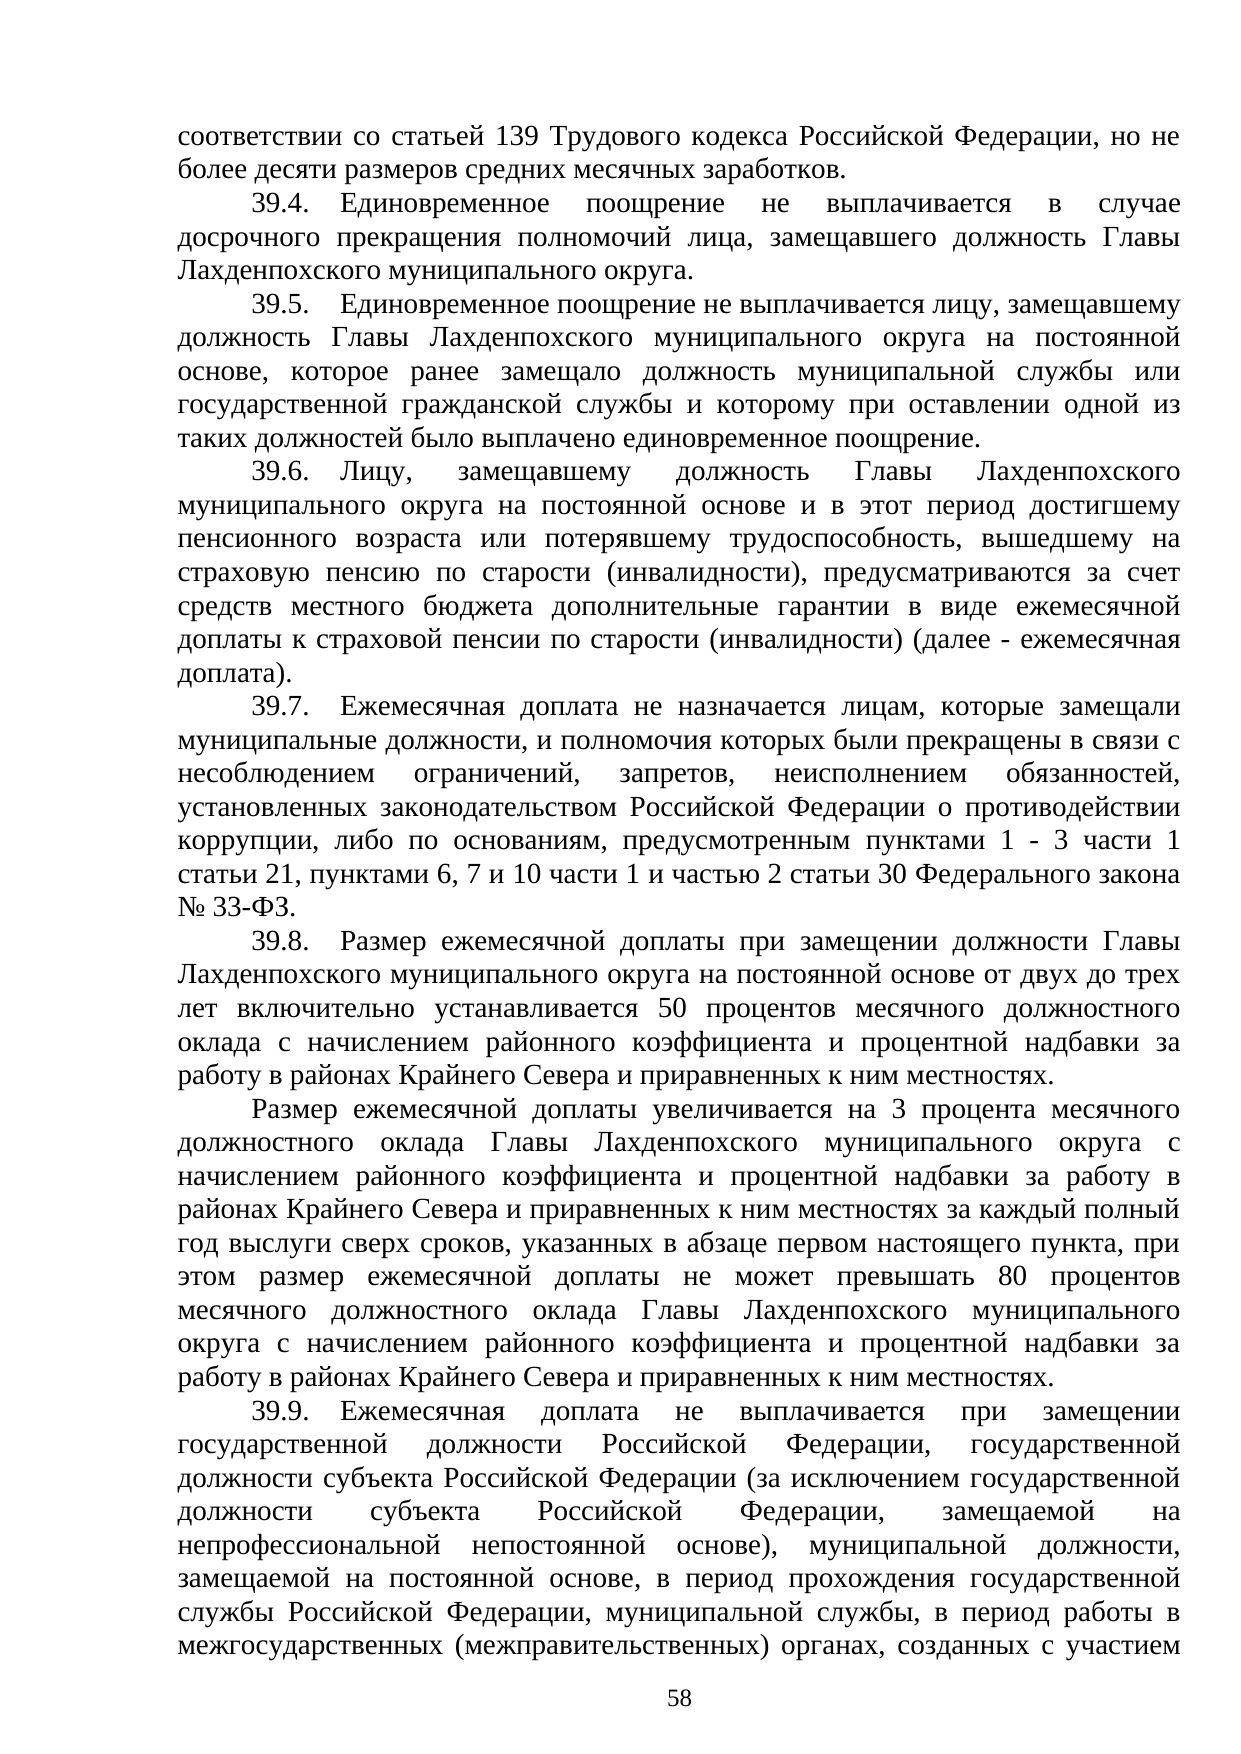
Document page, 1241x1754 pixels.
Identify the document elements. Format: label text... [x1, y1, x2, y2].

text Размер ежемесячной доплаты увеличивается на 3 процента месячного должностного оклада Главы Лахденпохского муниципального округа с начислением районного коэффициента и процентной надбавки за работу в районах Крайнего Севера и приравненных к ним местностях за каждый полный год выслуги сверх сроков, указанных в абзаце первом настоящего пункта, при этом размер ежемесячной доплаты не может превышать 80 процентов месячного должностного оклада Главы Лахденпохского муниципального округа с начислением районного коэффициента и процентной надбавки за работу в районах Крайнего Севера и приравненных к ним местностях. [177, 1091, 1181, 1393]
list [177, 1393, 1181, 1661]
list Размер ежемесячной доплаты при замещении должности Главы Лахденпохского муниципального округа на постоянной основе от двух до трех лет включительно устанавливается 50 процентов месячного должностного оклада с начислением районного коэффициента и процентной надбавки за работу в районах Крайнего Севера и приравненных к ним местностях. [177, 923, 1181, 1091]
list Единовременное поощрение не выплачивается в случае досрочного прекращения полномочий лица, замещавшего должность Главы Лахденпохского муниципального округа. [177, 185, 1181, 286]
list Лицу, замещавшему должность Главы Лахденпохского муниципального округа на постоянной основе и в этот период достигшему пенсионного возраста или потерявшему трудоспособность, вышедшему на страховую пенсию по старости (инвалидности), предусматриваются за счет средств местного бюджета дополнительные гарантии в виде ежемесячной доплаты к страховой пенсии по старости (инвалидности) (далее - ежемесячная доплата). [177, 453, 1181, 688]
list Ежемесячная доплата не назначается лицам, которые замещали муниципальные должности, и полномочия которых были прекращены в связи с несоблюдением ограничений, запретов, неисполнением обязанностей, установленных законодательством Российской Федерации о противодействии коррупции, либо по основаниям, предусмотренным пунктами 1 - 3 части 1 статьи 21, пунктами 6, 7 и 10 части 1 и частью 2 статьи 30 Федерального закона № 33-ФЗ. [177, 688, 1181, 923]
list Единовременное поощрение не выплачивается лицу, замещавшему должность Главы Лахденпохского муниципального округа на постоянной основе, которое ранее замещало должность муниципальной службы или государственной гражданской службы и которому при оставлении одной из таких должностей было выплачено единовременное поощрение. [177, 286, 1181, 453]
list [177, 118, 1181, 185]
